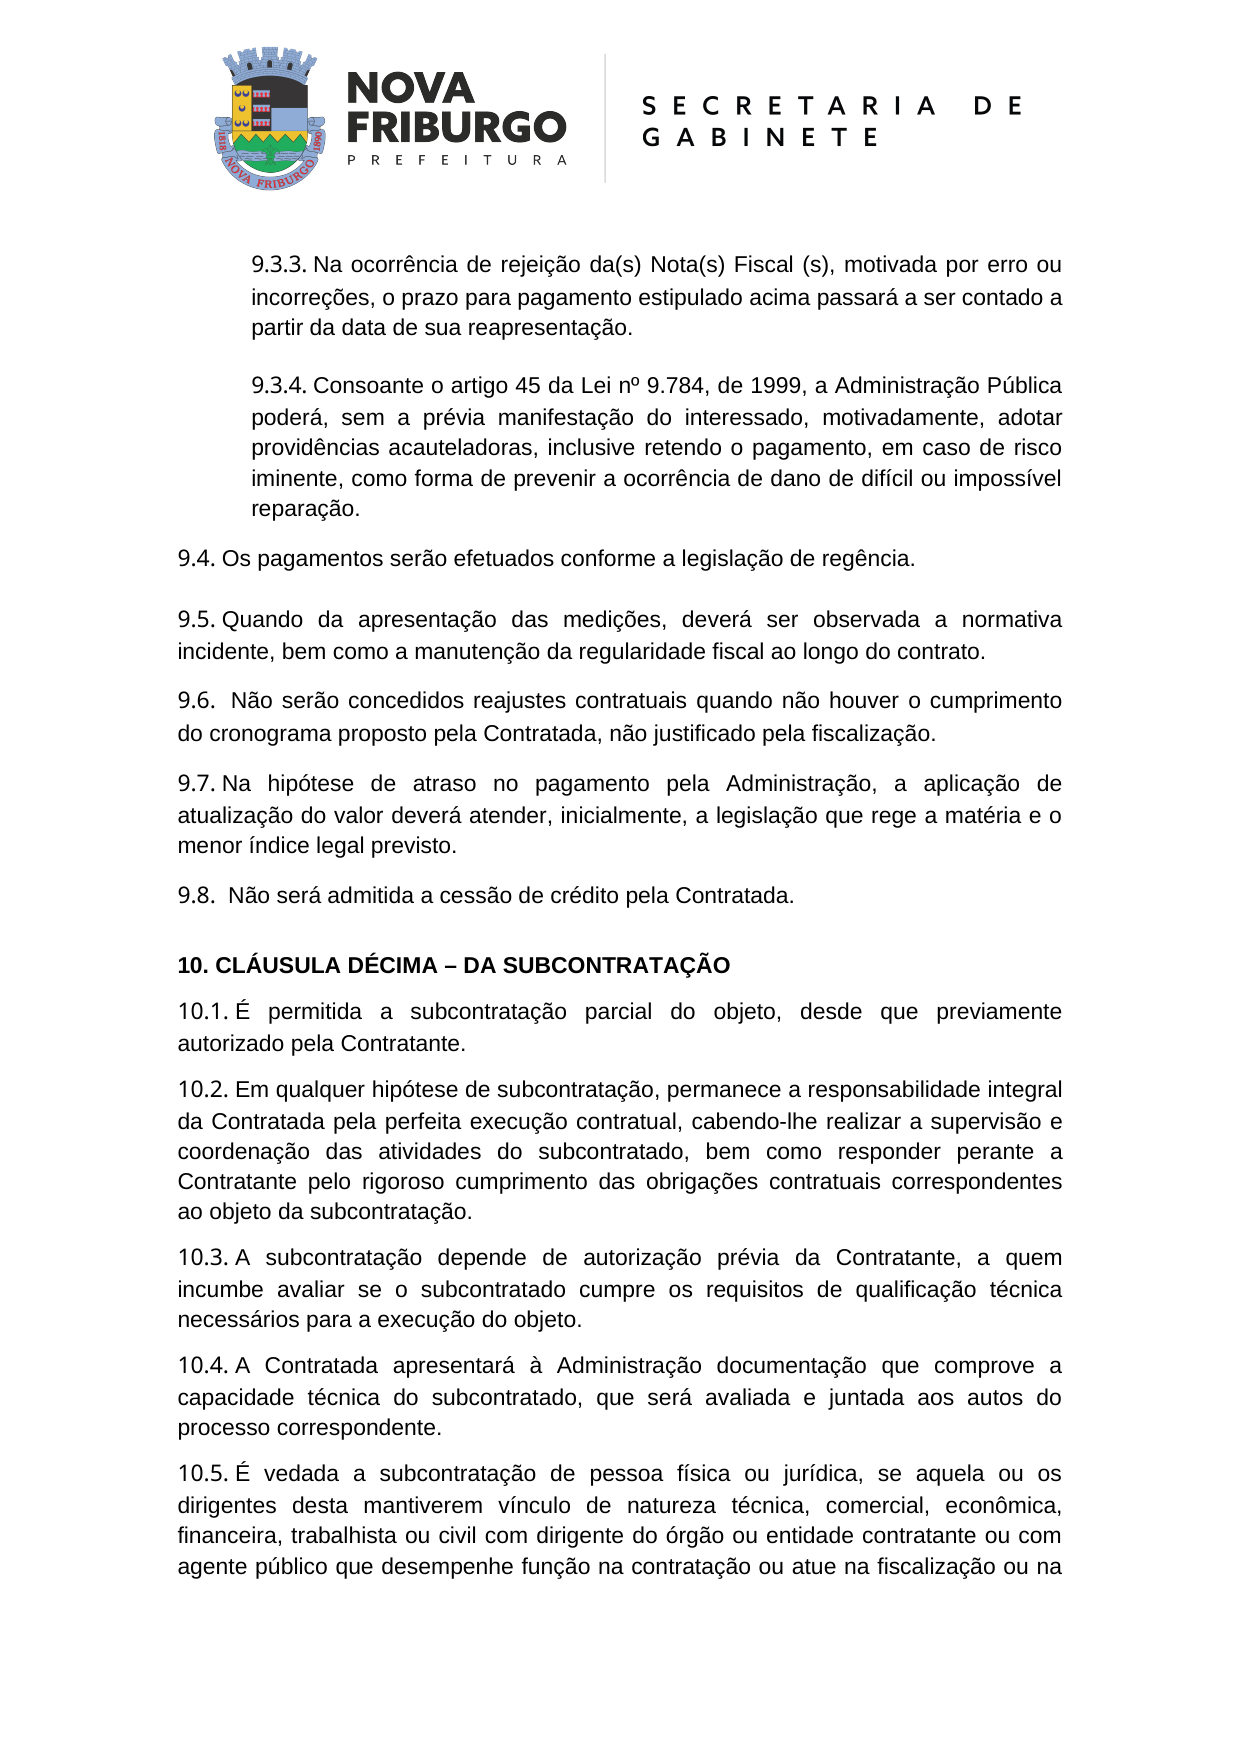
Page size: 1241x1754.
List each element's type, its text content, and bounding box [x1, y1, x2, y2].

list Os pagamentos serão efetuados conforme a legislação de regência. [177, 542, 1063, 573]
list Em qualquer hipótese de subcontratação, permanece a responsabilidade integral da Contratada pela perfeita execução contratual, cabendo-lhe realizar a supervisão e coordenação das atividades do subcontratado, bem como responder perante a Contratante pelo rigoroso cumprimento das obrigações contratuais correspondentes ao objeto da subcontratação. [177, 1073, 1063, 1225]
list Quando da apresentação das medições, deverá ser observada a normativa incidente, bem como a manutenção da regularidade fiscal ao longo do contrato. [177, 602, 1063, 664]
picture [177, 0, 1062, 230]
list CLÁUSULA DÉCIMA – DA SUBCONTRATAÇÃO [177, 952, 1063, 978]
list Na ocorrência de rejeição da(s) Nota(s) Fiscal (s), motivada por erro ou incorreções, o prazo para pagamento estipulado acima passará a ser contado a partir da data de sua reapresentação. [251, 248, 1063, 340]
list A subcontratação depende de autorização prévia da Contratante, a quem incumbe avaliar se o subcontratado cumpre os requisitos de qualificação técnica necessários para a execução do objeto. [177, 1241, 1063, 1333]
list Na hipótese de atraso no pagamento pela Administração, a aplicação de atualização do valor deverá atender, inicialmente, a legislação que rege a matéria e o menor índice legal previsto. [177, 766, 1063, 858]
list A Contratada apresentará à Administração documentação que comprove a capacidade técnica do subcontratado, que será avaliada e juntada aos autos do processo correspondente. [177, 1349, 1063, 1441]
list Consoante o artigo 45 da Lei nº 9.784, de 1999, a Administração Pública poderá, sem a prévia manifestação do interessado, motivadamente, adotar providências acauteladoras, inclusive retendo o pagamento, em caso de risco iminente, como forma de prevenir a ocorrência de dano de difícil ou impossível reparação. [251, 369, 1063, 521]
list É permitida a subcontratação parcial do objeto, desde que previamente autorizado pela Contratante. [177, 995, 1063, 1056]
list Não serão concedidos reajustes contratuais quando não houver o cumprimento do cronograma proposto pela Contratada, não justificado pela fiscalização. [177, 684, 1063, 746]
list Não será admitida a cessão de crédito pela Contratada. [177, 879, 1063, 910]
